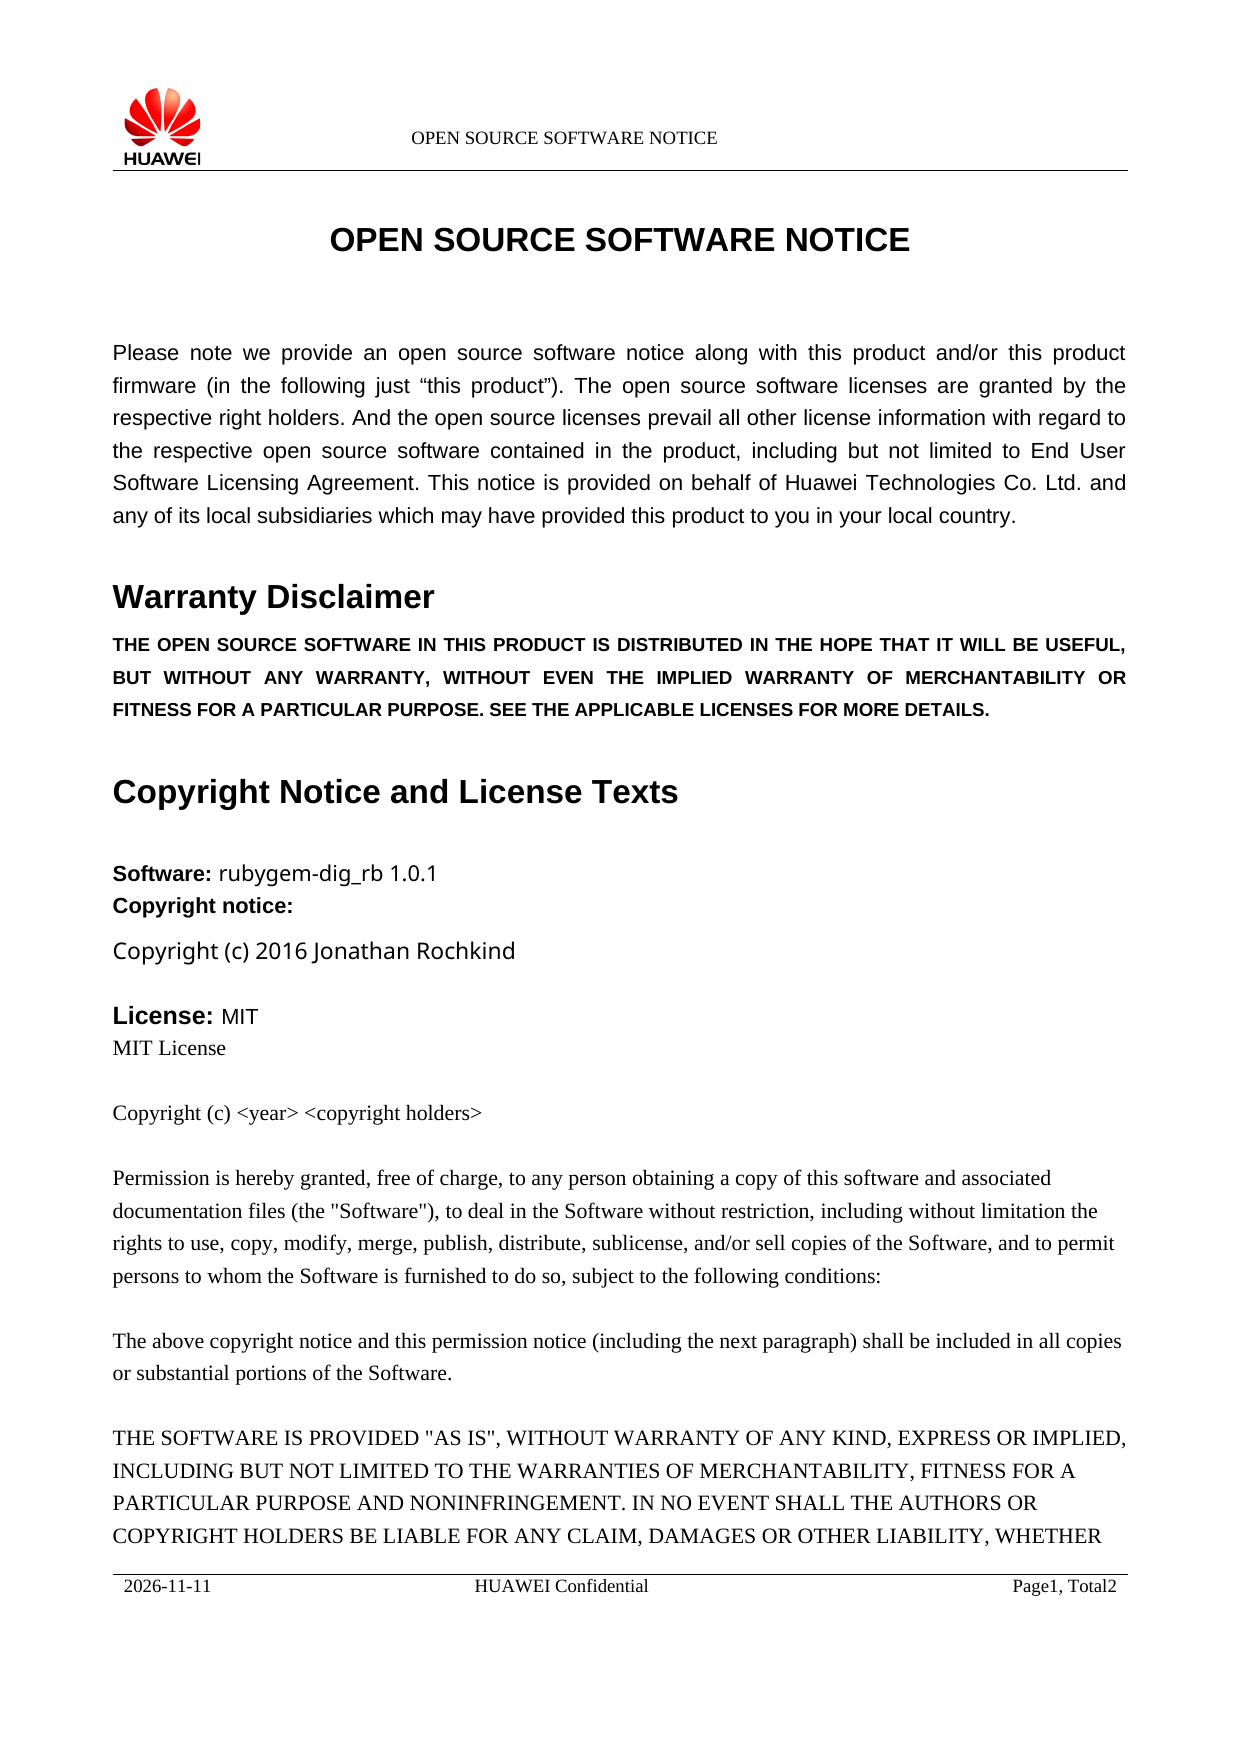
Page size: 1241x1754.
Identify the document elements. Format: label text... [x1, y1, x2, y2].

text Copyright Notice and License Texts [112, 759, 1128, 824]
text Warranty Disclaimer [112, 564, 1128, 629]
text License: MIT [112, 999, 1128, 1031]
text Copyright (c) 2016 Jonathan Rochkind [112, 934, 1128, 999]
text The open source software in this product is distributed in the hope that it will be useful, but WITHOUT ANY WARRANTY, without even the implied warranty of MERCHANTABILITY or FITNESS FOR A PARTICULAR PURPOSE. See the applicable licenses for more details. [112, 629, 1128, 726]
text OPEN SOURCE SOFTWARE NOTICE [112, 206, 1128, 271]
text Copyright notice: [112, 889, 1128, 921]
text Please note we provide an open source software notice along with this product and/or this product firmware (in the following just “this product”). The open source software licenses are granted by the respective right holders. And the open source licenses prevail all other license information with regard to the respective open source software contained in the product, including but not limited to End User Software Licensing Agreement. This notice is provided on behalf of Huawei Technologies Co. Ltd. and any of its local subsidiaries which may have provided this product to you in your local country. [112, 336, 1128, 531]
picture [124, 88, 201, 165]
title Software: rubygem-dig_rb 1.0.1 [112, 856, 1128, 889]
